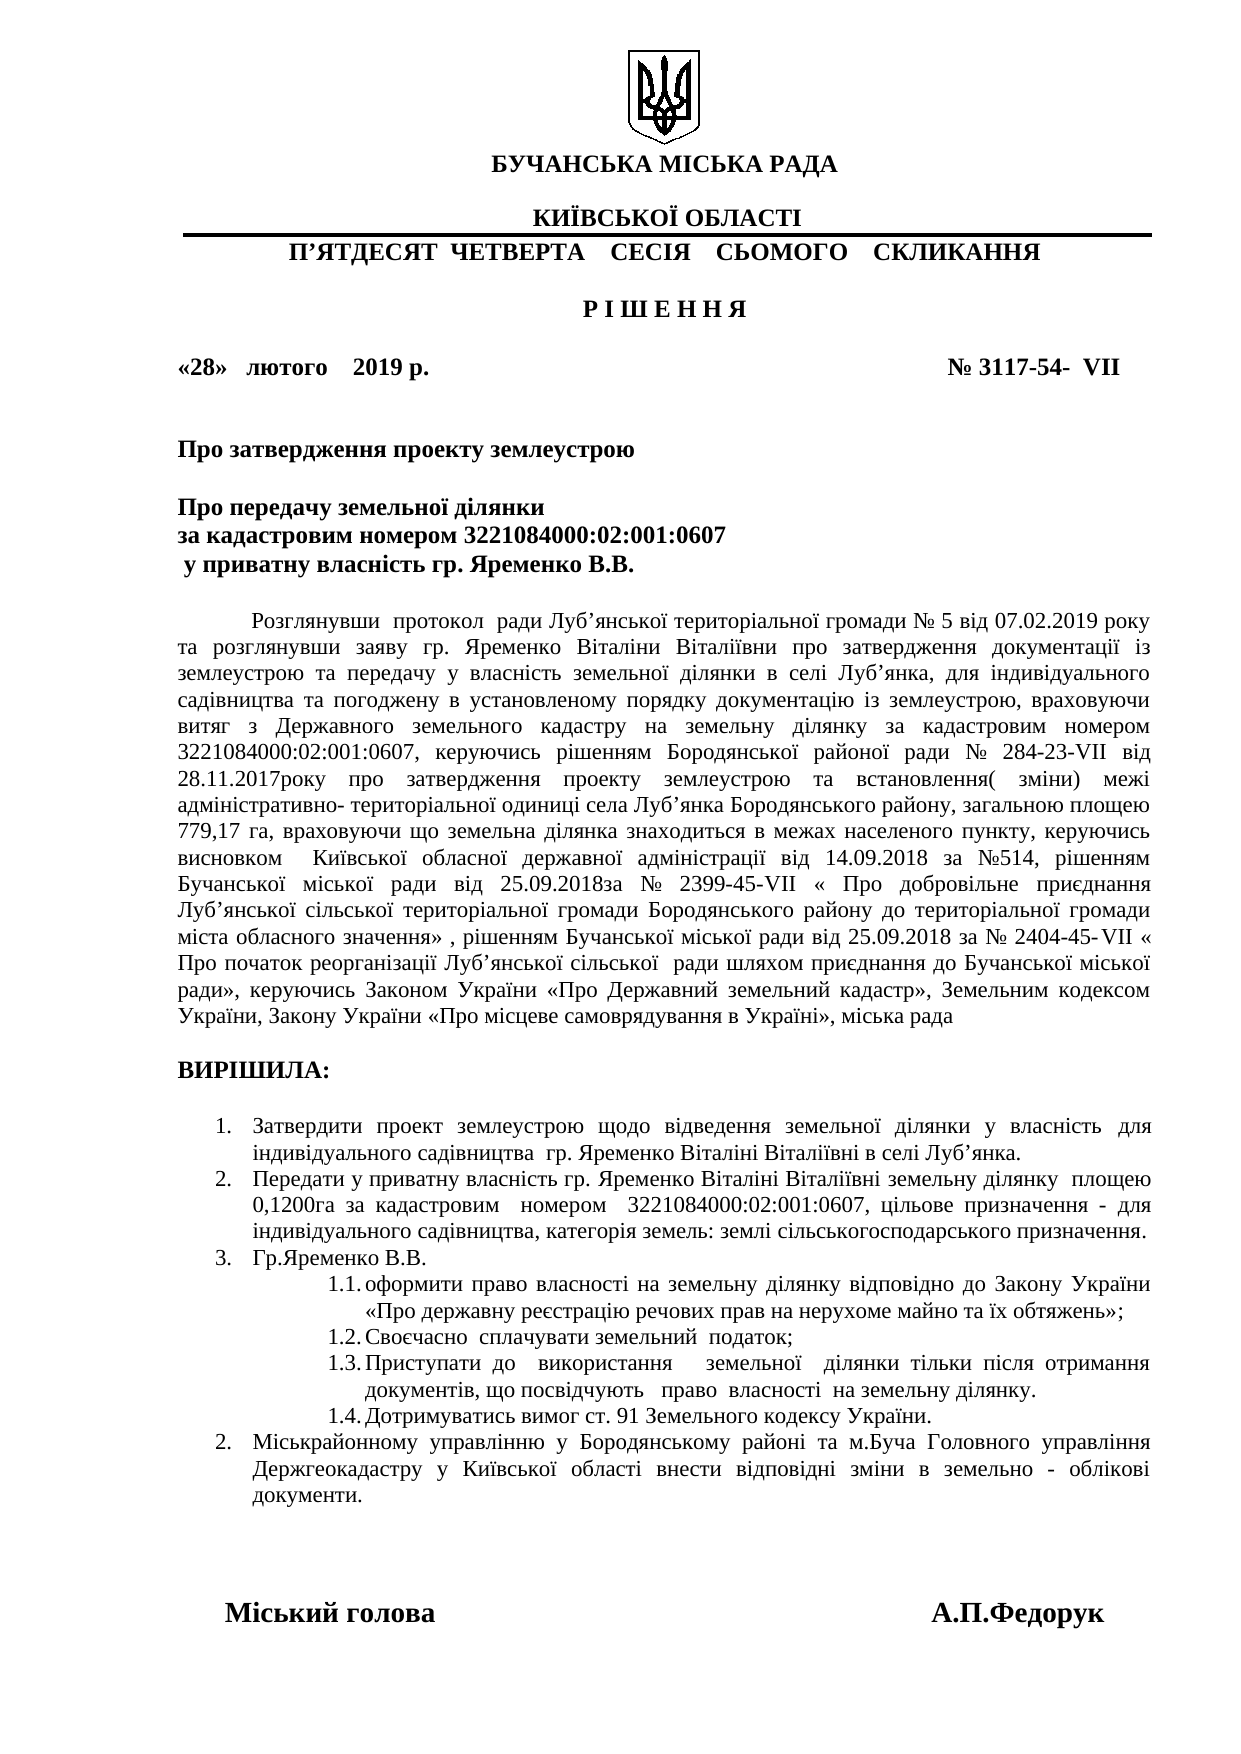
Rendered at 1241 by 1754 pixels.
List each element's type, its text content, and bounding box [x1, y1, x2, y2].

subtitle Р І Ш Е Н Н Я [177, 294, 1152, 323]
list оформити право власності на земельну ділянку відповідно до Закону України «Про державну реєстрацію речових прав на нерухоме майно та їх обтяжень»; [327, 1270, 1152, 1323]
text Міський голова А.П.Федорук [177, 1596, 1152, 1629]
text Розглянувши протокол ради Луб’янської територіальної громади № 5 від 07.02.2019 року та розглянувши заяву гр. Яременко Віталіни Віталіївни про затвердження документації із землеустрою та передачу у власність земельної ділянки в селі Луб’янка, для індивідуального садівництва та погоджену в установленому порядку документацію із землеустрою, враховуючи витяг з Державного земельного кадастру на земельну ділянку за кадастровим номером 3221084000:02:001:0607, керуючись рішенням Бородянської районої ради № 284-23-VІІ від 28.11.2017року про затвердження проекту землеустрою та встановлення( зміни) межі адміністративно- територіальної одиниці села Луб’янка Бородянського району, загальною площею 779,17 га, враховуючи що земельна ділянка знаходиться в межах населеного пункту, керуючись висновком Київської обласної державної адміністрації від 14.09.2018 за №514, рішенням Бучанської міської ради від 25.09.2018за № 2399-45-VІІ « Про добровільне приєднання Луб’янської сільської територіальної громади Бородянського району до територіальної громади міста обласного значення» , рішенням Бучанської міської ради від 25.09.2018 за № 2404-45-VІІ « Про початок реорганізації Луб’янської сільської ради шляхом приєднання до Бучанської міської ради», керуючись Законом України «Про Державний земельний кадастр», Земельним кодексом України, Закону України «Про місцеве самоврядування в Україні», міська рада [177, 607, 1152, 1028]
list Передати у приватну власність гр. Яременко Віталіні Віталіївні земельну ділянку площею 0,1200га за кадастровим номером 3221084000:02:001:0607, цільове призначення - для індивідуального садівництва, категорія земель: землі сільськогосподарського призначення. [215, 1165, 1152, 1244]
text П’ЯТДЕСЯТ ЧЕТВЕРТА СЕСІЯ СЬОМОГО СКЛИКАННЯ [177, 237, 1152, 265]
list Міськрайонному управлінню у Бородянському районі та м.Буча Головного управління Держгеокадастру у Київської області внести відповідні зміни в земельно - облікові документи. [215, 1428, 1152, 1507]
list Дотримуватись вимог ст. 91 Земельного кодексу України. [327, 1402, 1152, 1428]
list Приступати до використання земельної ділянки тільки після отримання документів, що посвідчують право власності на земельну ділянку. [327, 1349, 1152, 1402]
text у приватну власність гр. Яременко В.В. [177, 549, 1152, 578]
text Про затвердження проекту землеустрою [177, 434, 1152, 463]
text БУЧАНСЬКА МІСЬКА РАДА [177, 149, 1152, 177]
list Гр.Яременко В.В. [215, 1244, 1152, 1270]
text ВИРІШИЛА: [177, 1055, 1152, 1083]
text за кадастровим номером 3221084000:02:001:0607 [177, 520, 1152, 549]
subtitle КИЇВСЬКОЇ ОБЛАСТІ [183, 203, 1152, 233]
list Своєчасно сплачувати земельний податок; [327, 1323, 1152, 1349]
subtitle «28» лютого 2019 р. № 3117-54- VІІ [177, 352, 1152, 380]
list Затвердити проект землеустрою щодо відведення земельної ділянки у власність для індивідуального садівництва гр. Яременко Віталіні Віталіївні в селі Луб’янка. [215, 1112, 1152, 1165]
text Про передачу земельної ділянки [177, 492, 1152, 520]
